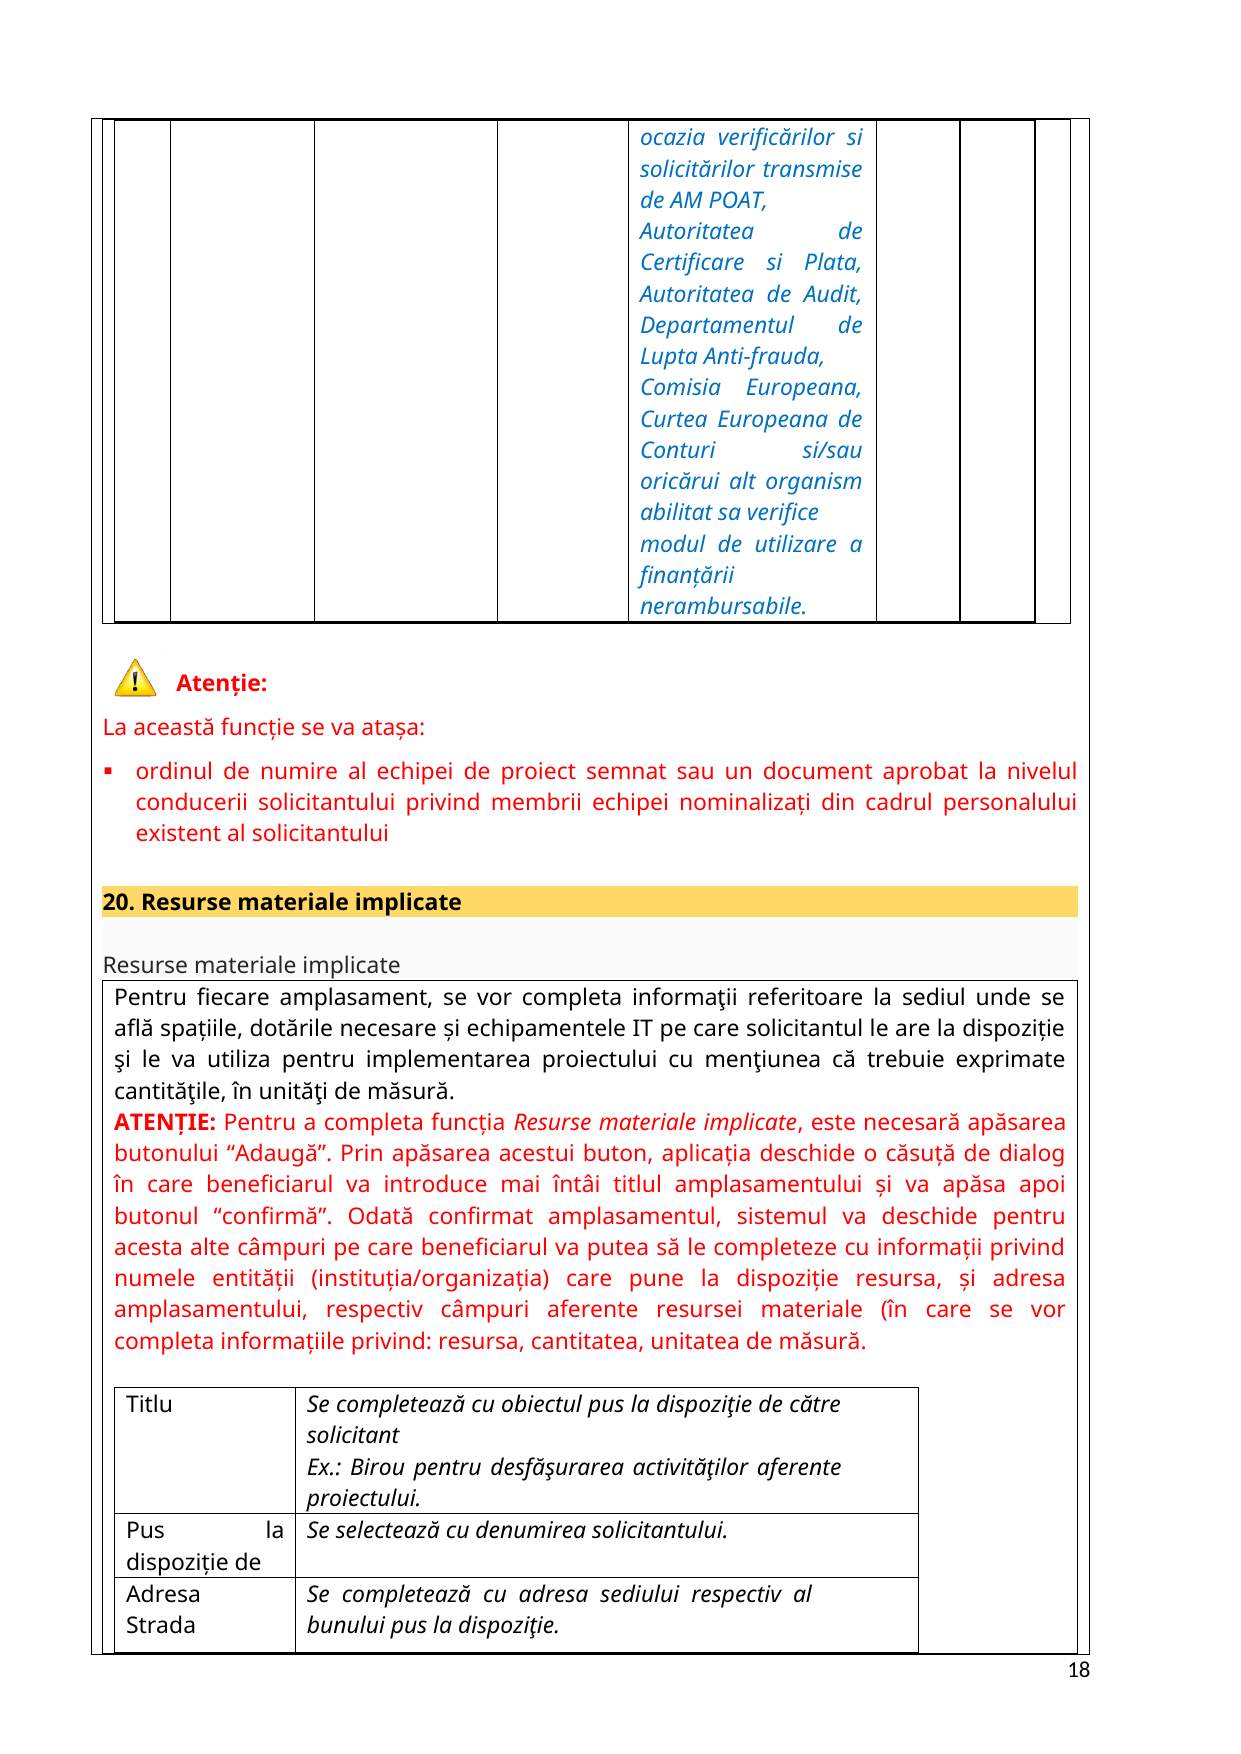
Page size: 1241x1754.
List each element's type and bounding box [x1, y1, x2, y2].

picture [108, 651, 162, 705]
table_header [92, 119, 1089, 1654]
